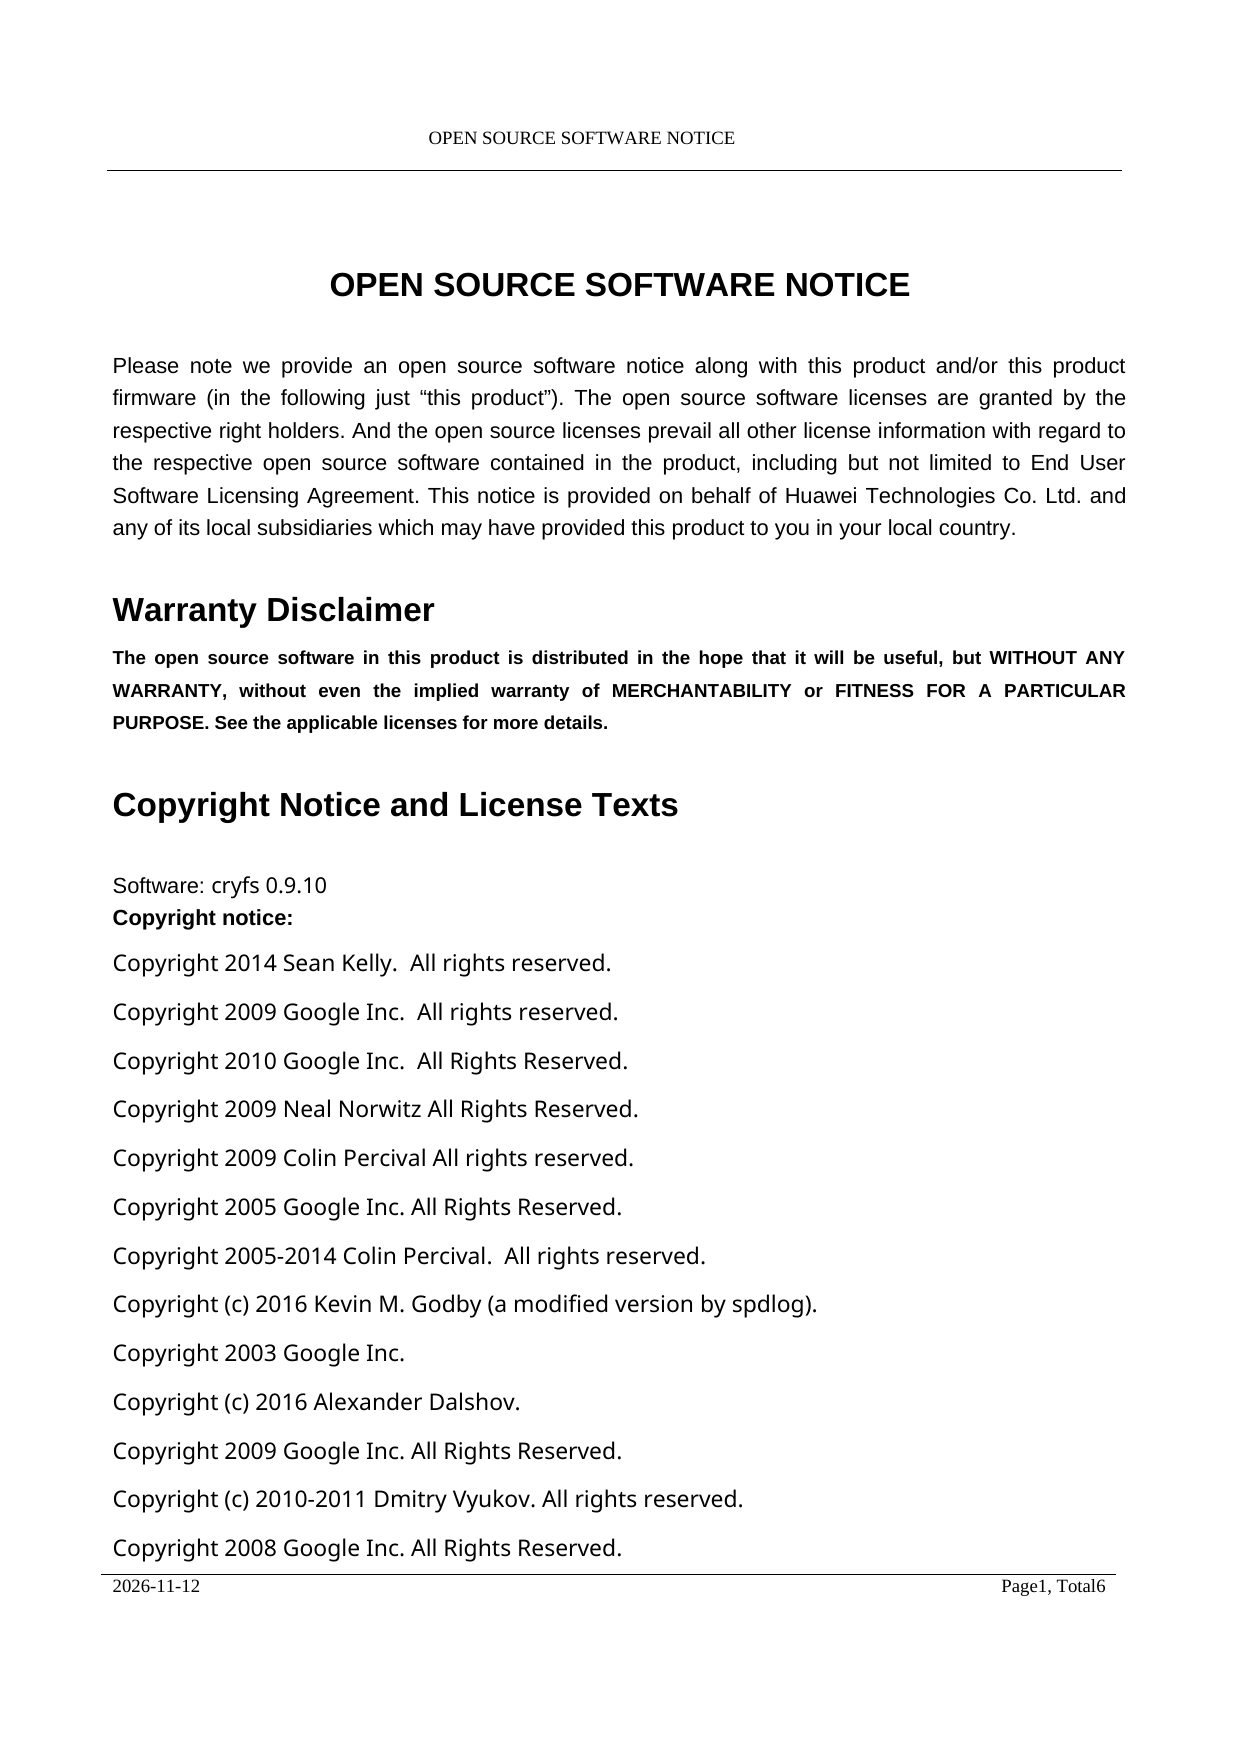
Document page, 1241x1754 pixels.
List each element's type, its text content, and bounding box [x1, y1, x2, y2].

text The open source software in this product is distributed in the hope that it will be useful, but WITHOUT ANY WARRANTY, without even the implied warranty of MERCHANTABILITY or FITNESS FOR A PARTICULAR PURPOSE. See the applicable licenses for more details. [112, 641, 1128, 739]
text Copyright Notice and License Texts [112, 771, 1128, 836]
text OPEN SOURCE SOFTWARE NOTICE [112, 251, 1128, 316]
text Copyright notice: [112, 901, 1128, 934]
text Please note we provide an open source software notice along with this product and/or this product firmware (in the following just “this product”). The open source software licenses are granted by the respective right holders. And the open source licenses prevail all other license information with regard to the respective open source software contained in the product, including but not limited to End User Software Licensing Agreement. This notice is provided on behalf of Huawei Technologies Co. Ltd. and any of its local subsidiaries which may have provided this product to you in your local country. [112, 349, 1128, 544]
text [112, 947, 1128, 1564]
text Software: cryfs 0.9.10 [112, 869, 1128, 901]
text Warranty Disclaimer [112, 576, 1128, 641]
